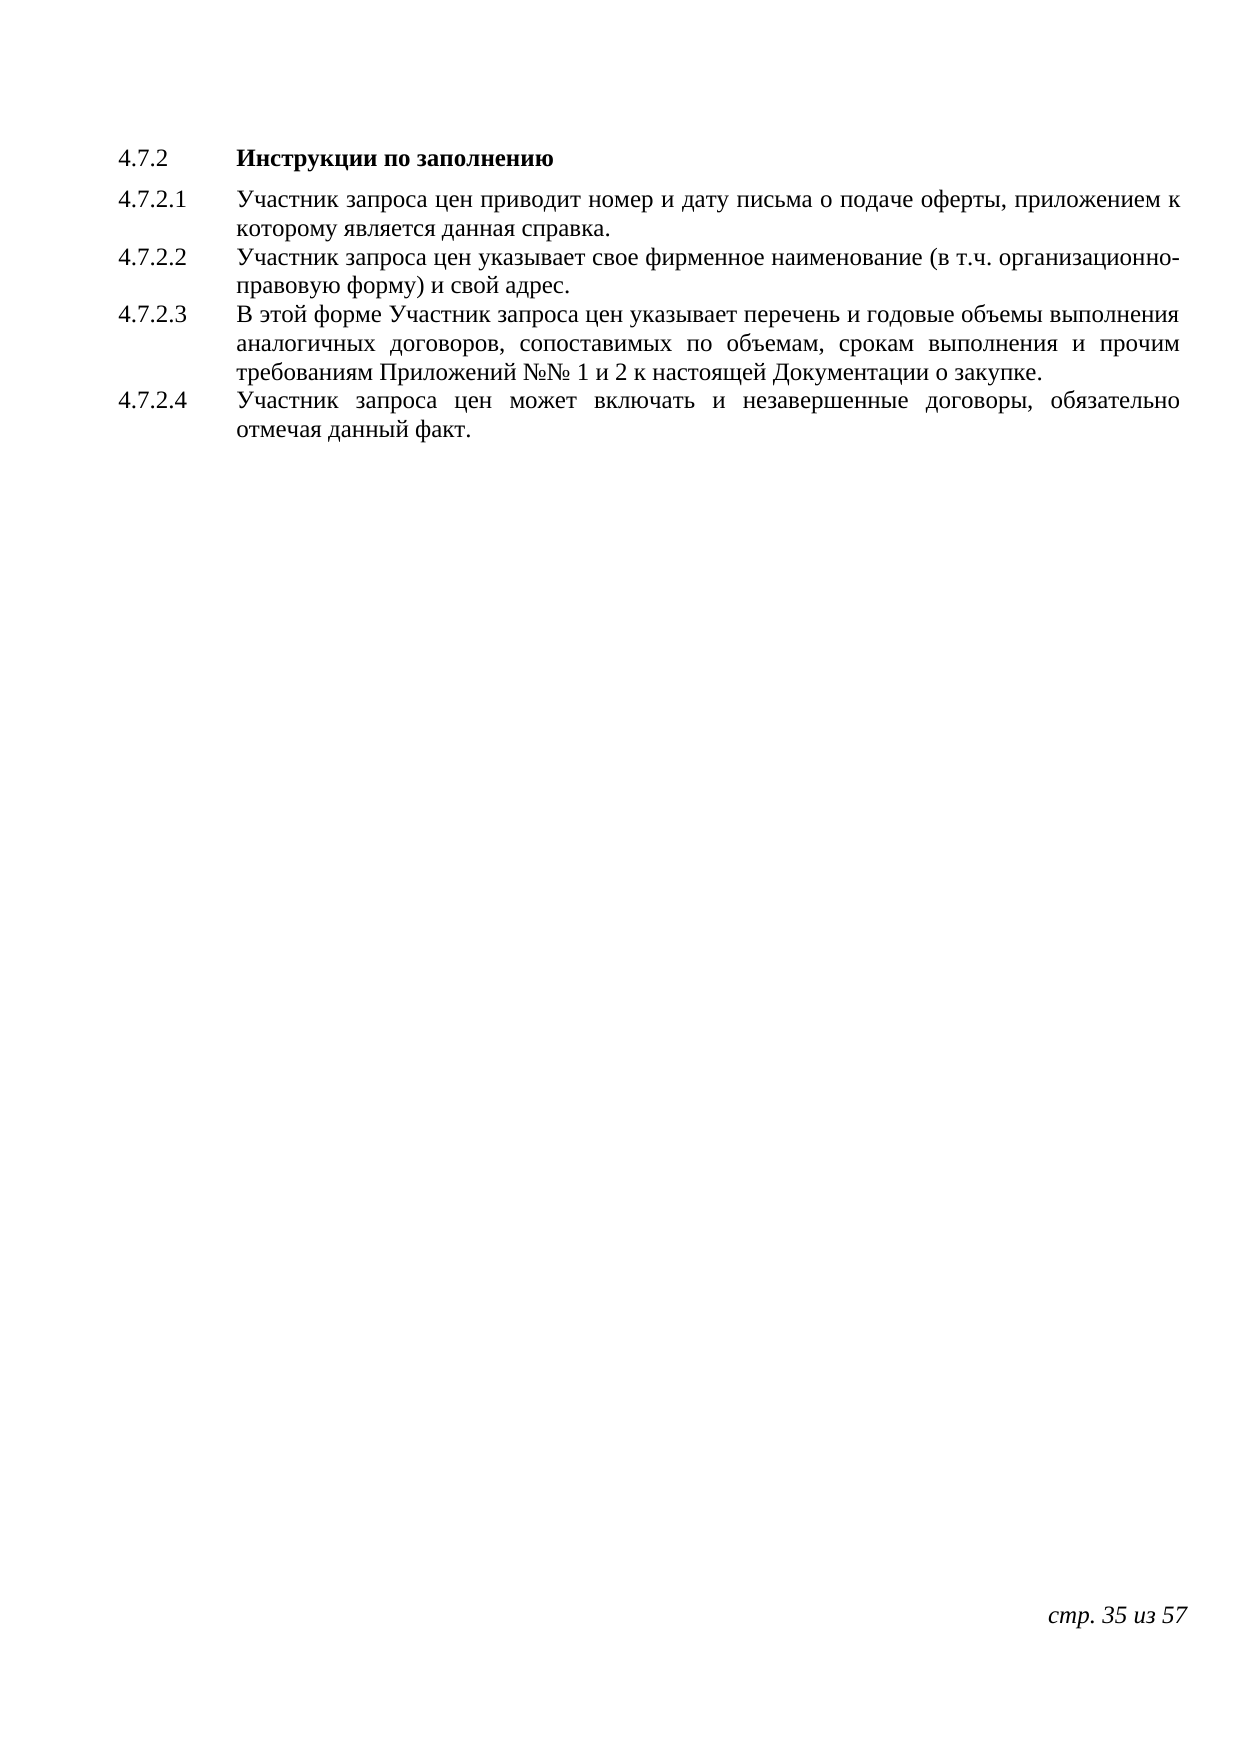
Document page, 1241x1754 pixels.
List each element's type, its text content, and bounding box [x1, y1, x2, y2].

text Участник запроса цен указывает свое фирменное наименование (в т.ч. организационно-правовую форму) и свой адрес. [118, 242, 1181, 299]
text В этой форме Участник запроса цен указывает перечень и годовые объемы выполнения аналогичных договоров, сопоставимых по объемам, срокам выполнения и прочим требованиям Приложений №№ 1 и 2 к настоящей Документации о закупке. [118, 299, 1181, 386]
text Участник запроса цен приводит номер и дату письма о подаче оферты, приложением к которому является данная справка. [118, 184, 1181, 242]
text Инструкции по заполнению [118, 143, 1181, 172]
text Участник запроса цен может включать и незавершенные договоры, обязательно отмечая данный факт. [118, 386, 1181, 443]
